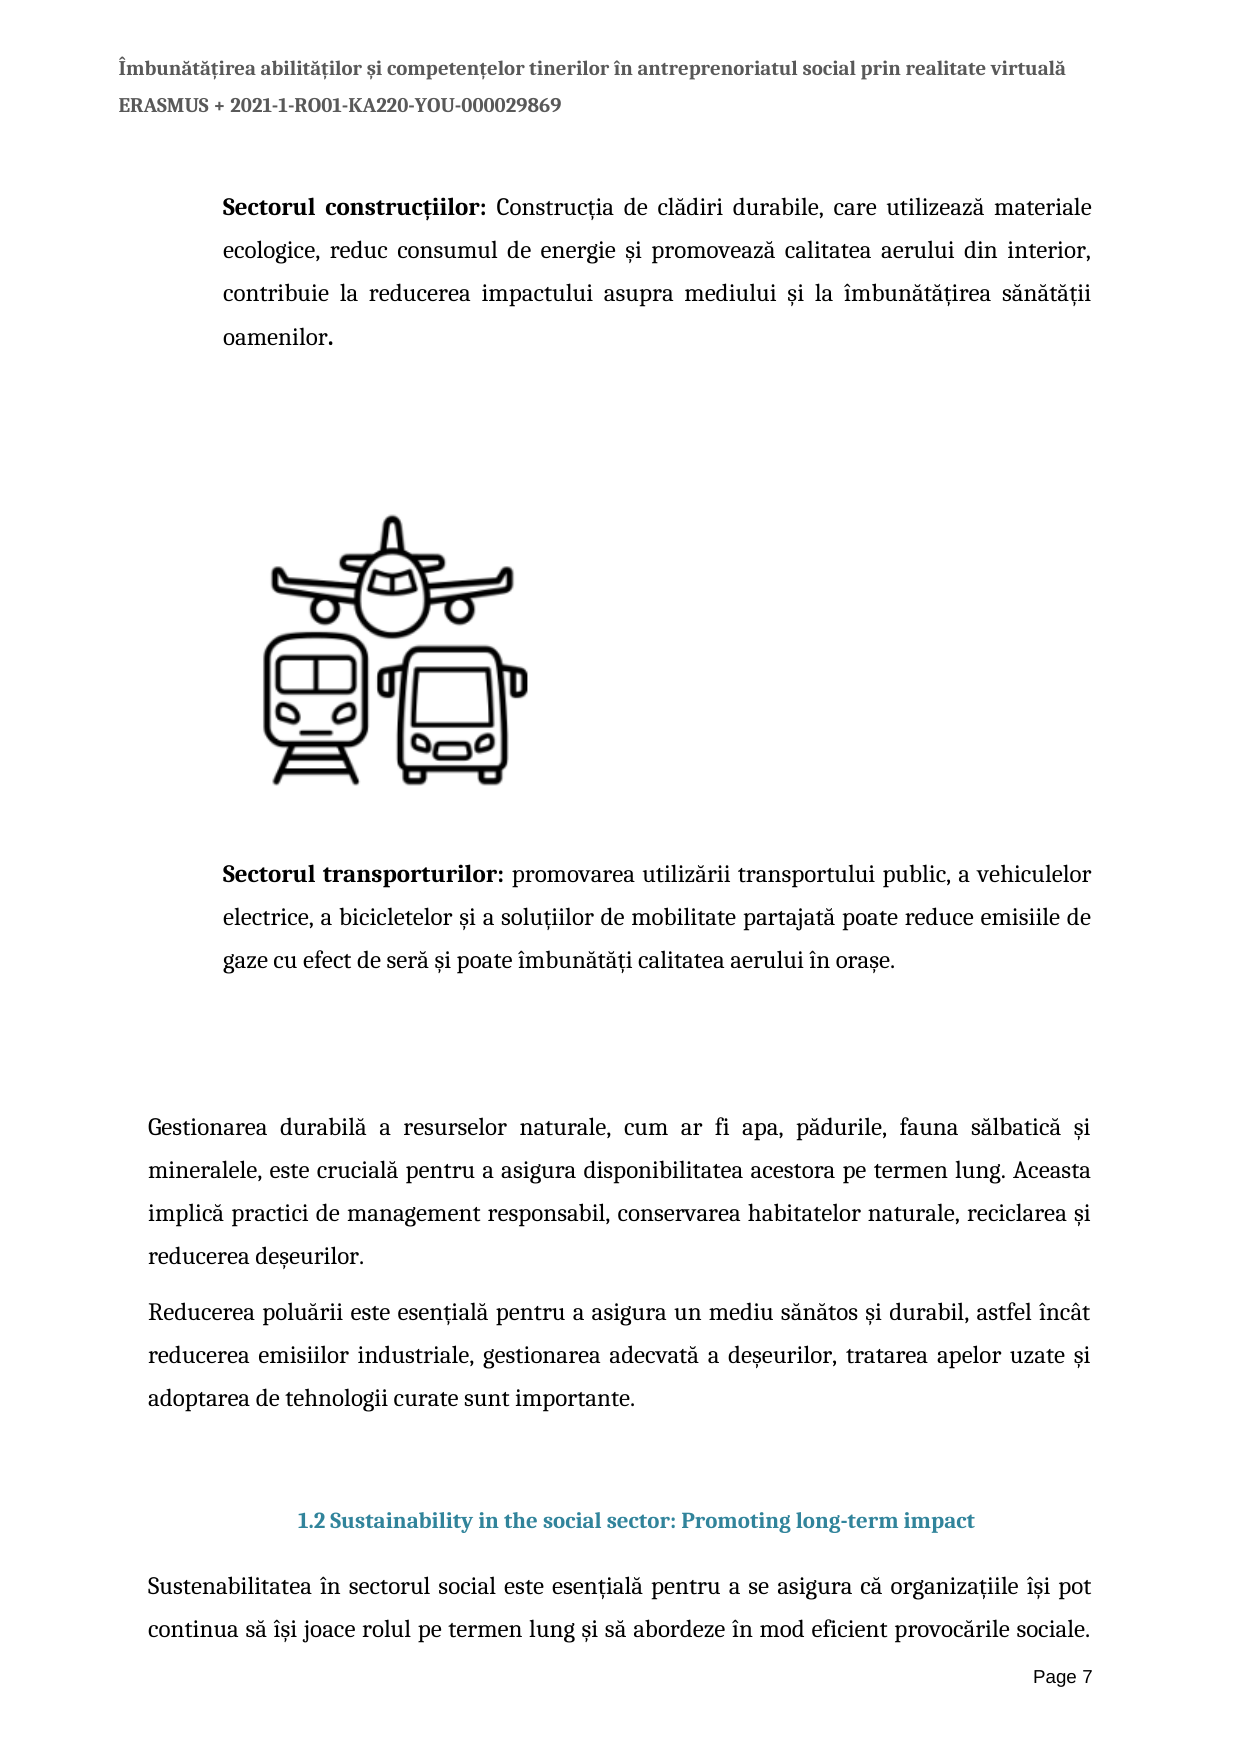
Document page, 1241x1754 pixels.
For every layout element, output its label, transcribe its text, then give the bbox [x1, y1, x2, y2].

picture [226, 493, 537, 800]
text Sectorul construcțiilor: Construcția de clădiri durabile, care utilizează materiale ecologice, reduc consumul de energie și promovează calitatea aerului din interior, contribuie la reducerea impactului asupra mediului și la îmbunătățirea sănătății oamenilor. [223, 150, 1092, 351]
text Reducerea poluării este esențială pentru a asigura un mediu sănătos și durabil, astfel încât reducerea emisiilor industriale, gestionarea adecvată a deșeurilor, tratarea apelor uzate și adoptarea de tehnologii curate sunt importante. [148, 1298, 1092, 1413]
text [148, 1572, 1092, 1644]
subtitle 1.2 Sustainability in the social sector: Promoting long-term impact [185, 1508, 1092, 1534]
text Sectorul transporturilor: promovarea utilizării transportului public, a vehiculelor electrice, a bicicletelor și a soluțiilor de mobilitate partajată poate reduce emisiile de gaze cu efect de seră și poate îmbunătăți calitatea aerului în orașe. [223, 489, 1092, 974]
text Gestionarea durabilă a resurselor naturale, cum ar fi apa, pădurile, fauna sălbatică și mineralele, este crucială pentru a asigura disponibilitatea acestora pe termen lung. Aceasta implică practici de management responsabil, conservarea habitatelor naturale, reciclarea și reducerea deșeurilor. [148, 1113, 1092, 1271]
